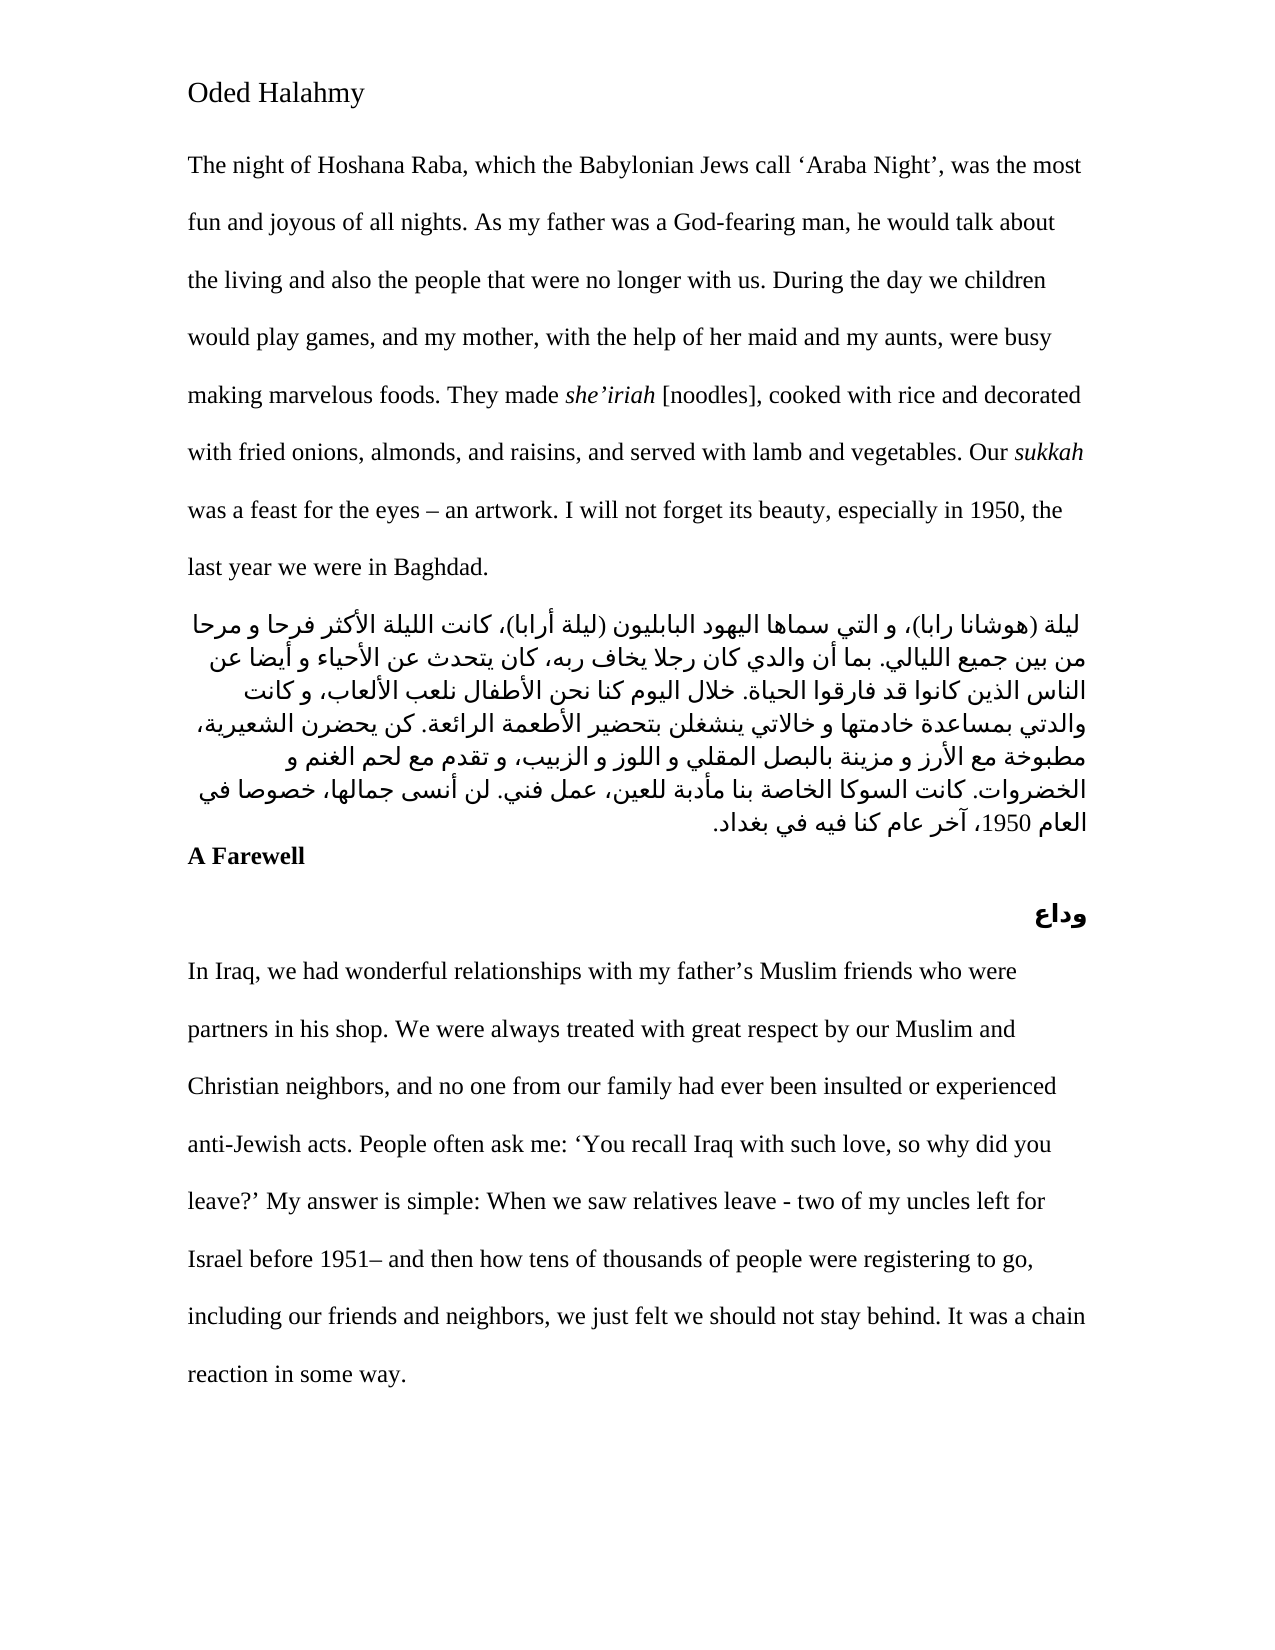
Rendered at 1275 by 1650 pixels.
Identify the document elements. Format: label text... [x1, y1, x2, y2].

text وداع [187, 899, 1087, 927]
text ليلة (هوشانا رابا)، و التي سماها اليهود البابليون (ليلة أرابا)، كانت الليلة الأكثر فرحا و مرحا من بين جميع الليالي. بما أن والدي كان رجلا يخاف ربه، كان يتحدث عن الأحياء و أيضا عن الناس الذين كانوا قد فارقوا الحياة. خلال اليوم كنا نحن الأطفال نلعب الألعاب، و كانت والدتي بمساعدة خادمتها و خالاتي ينشغلن بتحضير الأطعمة الرائعة. كن يحضرن الشعيرية، مطبوخة مع الأرز و مزينة بالبصل المقلي و اللوز و الزبيب، و تقدم مع لحم الغنم و الخضروات. كانت السوكا الخاصة بنا مأدبة للعين، عمل فني. لن أنسى جمالها، خصوصا في العام 1950، آخر عام كنا فيه في بغداد. [187, 610, 1087, 837]
text A Farewell [187, 841, 1087, 870]
text In , we had wonderful relationships with my father’s Muslim friends who were partners in his shop. We were always treated with great respect by our Muslim and Christian neighbors, and no one from our family had ever been insulted or experienced anti-Jewish acts. People often ask me: ‘You recall with such love, so why did you leave?’ My answer is simple: When we saw relatives leave - two of my uncles left for before 1951– and then how tens of thousands of people were registering to go, including our friends and neighbors, we just felt we should not stay behind. It was a chain reaction in some way. [187, 956, 1087, 1387]
text The night of Hoshana Raba, which the Babylonian Jews call ‘Araba Night’, was the most fun and joyous of all nights. As my father was a God-fearing man, he would talk about the living and also the people that were no longer with us. During the day we children would play games, and my mother, with the help of her maid and my aunts, were busy making marvelous foods. They made she’iriah [noodles], cooked with rice and decorated with fried onions, almonds, and raisins, and served with lamb and vegetables. Our sukkah was a feast for the eyes – an artwork. I will not forget its beauty, especially in 1950, the last year we were in . [187, 150, 1087, 581]
